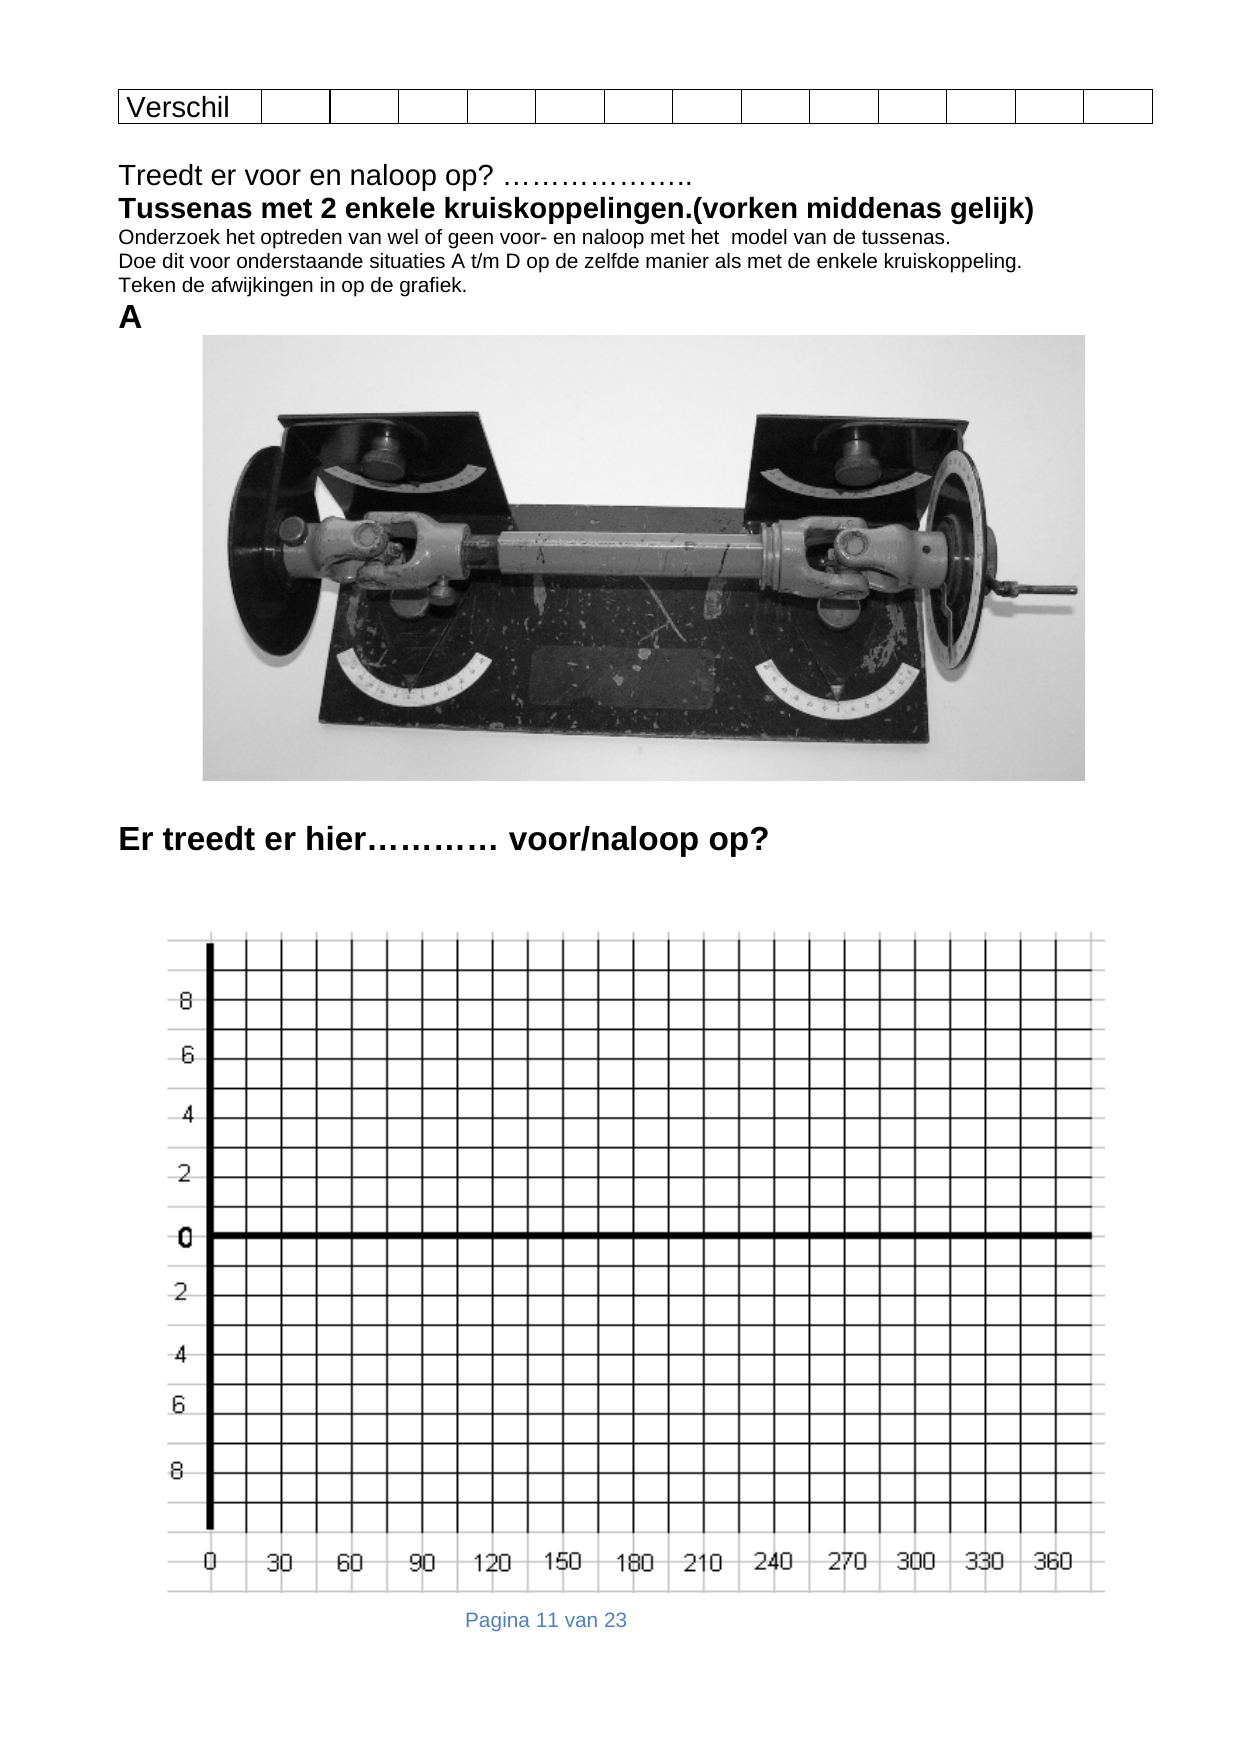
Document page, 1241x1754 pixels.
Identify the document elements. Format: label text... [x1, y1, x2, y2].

text Er treedt er hier………… voor/naloop op? [118, 819, 1169, 857]
table_cell [879, 90, 946, 123]
table_cell [742, 90, 809, 123]
text Doe dit voor onderstaande situaties A t/m D op de zelfde manier als met de enkele kruiskoppeling. [118, 249, 1169, 273]
table_cell [810, 90, 878, 123]
table_cell [468, 90, 535, 123]
text Teken de afwijkingen in op de grafiek. [118, 273, 1169, 297]
text A [118, 297, 1169, 335]
table_cell [1016, 90, 1083, 123]
table_cell Verschil [119, 90, 261, 123]
table_cell [399, 90, 467, 123]
text Tussenas met 2 enkele kruiskoppelingen.(vorken middenas gelijk) [118, 191, 1169, 225]
table_cell [331, 90, 398, 123]
picture [202, 335, 1086, 781]
table_cell [536, 90, 604, 123]
table_cell [262, 90, 329, 123]
table_cell [605, 90, 672, 123]
table_cell [1084, 90, 1152, 123]
text Onderzoek het optreden van wel of geen voor- en naloop met het model van de tussenas. [118, 225, 1169, 249]
text Treedt er voor en naloop op? ……………….. [118, 158, 1169, 191]
table_cell [947, 90, 1015, 123]
picture [167, 932, 1105, 1593]
table_cell [673, 90, 741, 123]
